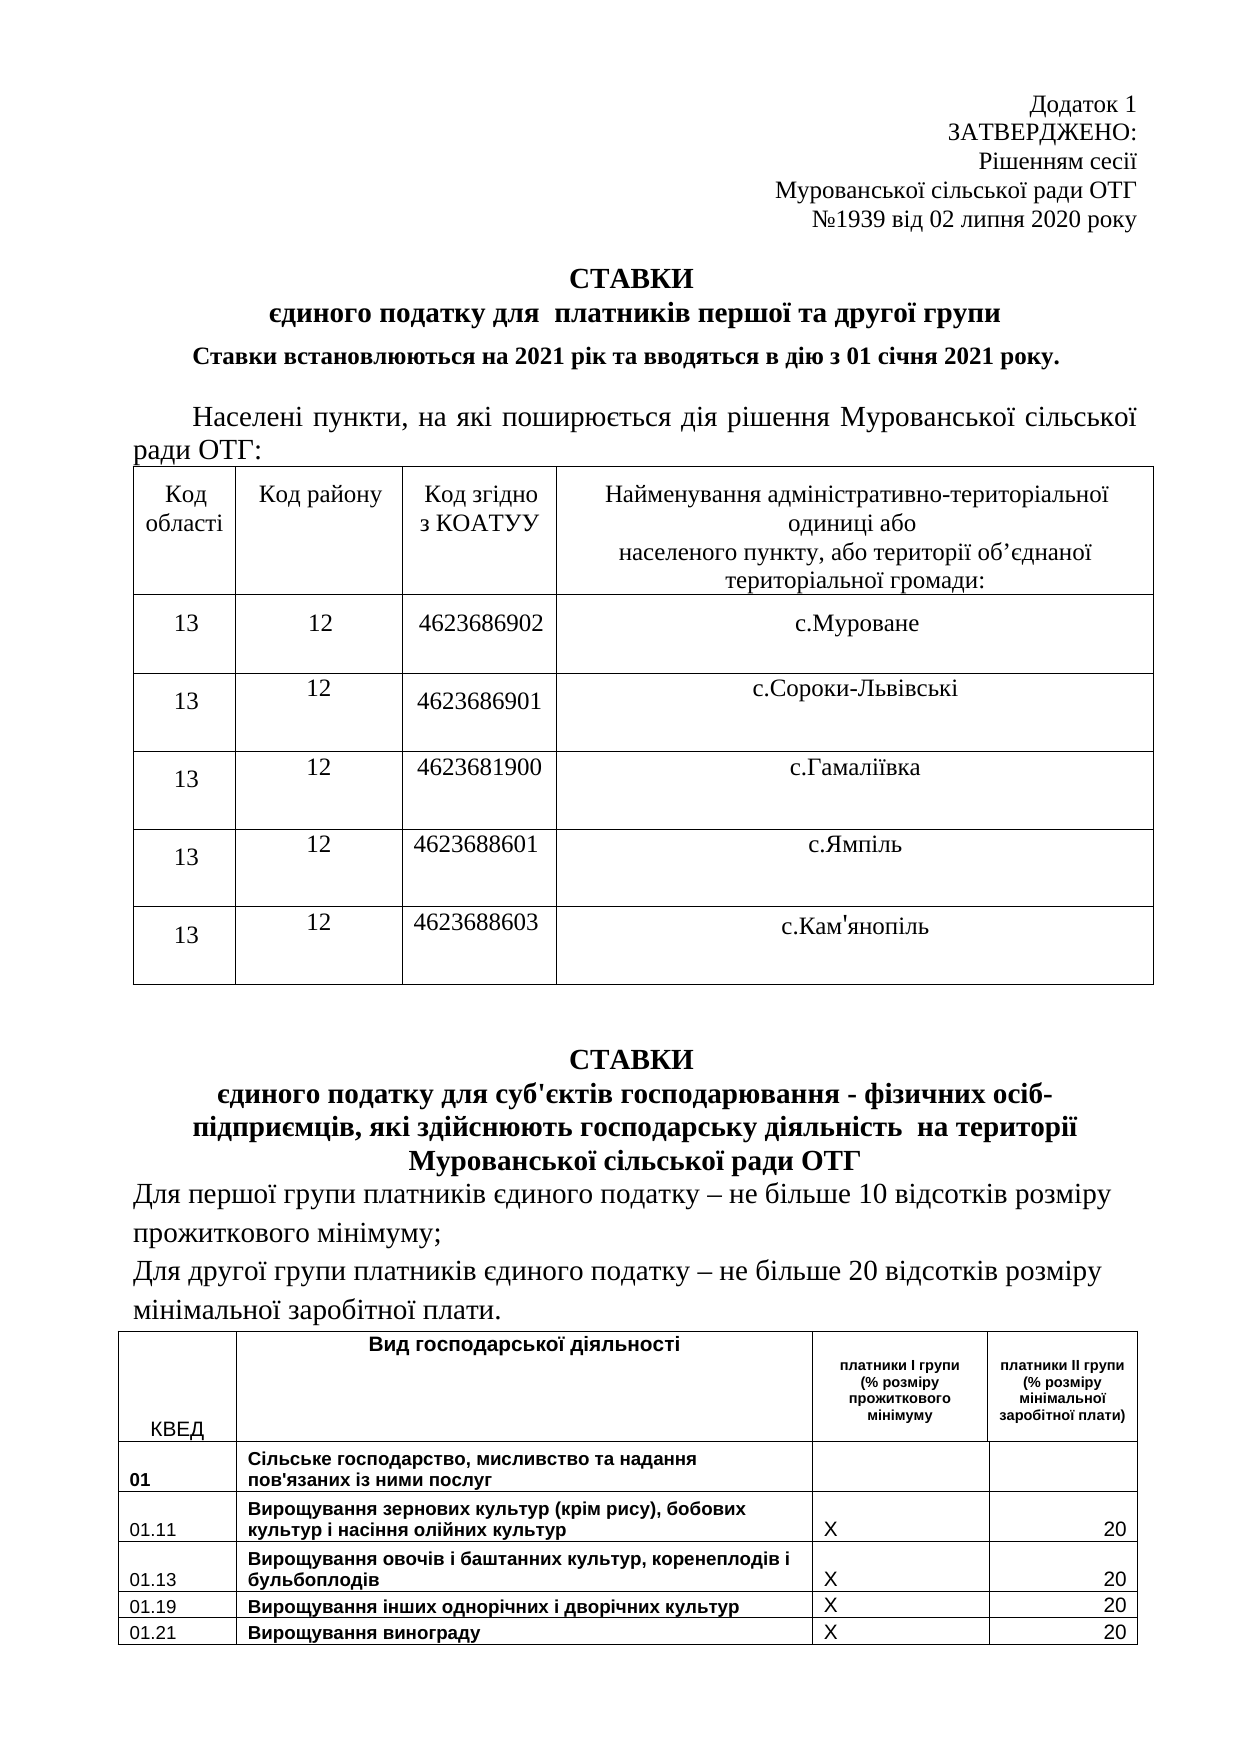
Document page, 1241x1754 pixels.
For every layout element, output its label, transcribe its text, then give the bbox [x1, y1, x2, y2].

table_cell 4623688603 [403, 907, 556, 984]
table_header [988, 1332, 1137, 1356]
table_cell Вирощування винограду [237, 1618, 812, 1644]
table_cell 01.19 [119, 1592, 236, 1617]
table_cell Вирощування інших однорічних і дворічних культур [237, 1592, 812, 1617]
table_cell 13 [134, 830, 235, 906]
table_cell платники ІІ групи (% розміру мінімальної заробітної плати) [988, 1356, 1137, 1441]
table_cell 13 [134, 674, 235, 751]
table_header [813, 1332, 987, 1356]
text Населені пункти, на які поширюється дія рішення Мурованської сільської ради ОТГ: [133, 399, 1137, 466]
table_cell 20 [990, 1492, 1137, 1541]
table_header Код району [236, 467, 402, 594]
table_cell 20 [990, 1618, 1137, 1644]
text СТАВКИ єдиного податку для суб'єктів господарювання - фізичних осіб- підприємців, які здійснюють господарську діяльність на території Мурованської сільської ради ОТГ [133, 1042, 1137, 1176]
table_cell X [813, 1618, 989, 1644]
table_cell с.Сороки-Львівські [557, 674, 1153, 751]
table_cell 01.21 [119, 1618, 236, 1644]
table_cell Вирощування овочів і баштанних культур, коренеплодів і бульбоплодів [237, 1542, 812, 1591]
table_cell 01.11 [119, 1492, 236, 1541]
table_cell 12 [236, 907, 402, 984]
text Для першої групи платників єдиного податку – не більше 10 відсотків розміру прожиткового мінімуму; [133, 1176, 1137, 1248]
table_cell с.Ямпіль [557, 830, 1153, 906]
table_cell 12 [236, 595, 402, 672]
table_header Код згідно з КОАТУУ [403, 467, 556, 594]
text №1939 від 02 липня 2020 року [133, 204, 1137, 232]
table_cell 13 [134, 752, 235, 828]
text Мурованської сільської ради ОТГ [133, 175, 1137, 204]
table_cell 13 [134, 907, 235, 984]
text ЗАТВЕРДЖЕНО: [133, 117, 1137, 146]
text СТАВКИ єдиного податку для платників першої та другої групи [133, 262, 1137, 329]
table_cell с.Кам'янопіль [557, 907, 1153, 984]
table_cell 12 [236, 830, 402, 906]
table_cell X [813, 1592, 989, 1617]
table_header Вид господарської діяльності [237, 1332, 812, 1441]
text Додаток 1 [133, 89, 1137, 117]
table_cell 20 [990, 1542, 1137, 1591]
table_cell 13 [134, 595, 235, 672]
table_cell 4623686902 [403, 595, 556, 672]
table_cell X [813, 1492, 989, 1541]
table_cell 12 [236, 752, 402, 828]
text Для другої групи платників єдиного податку – не більше 20 відсотків розміру мінімальної заробітної плати. [133, 1253, 1137, 1326]
text Рішенням сесії [133, 146, 1137, 175]
table_cell 4623681900 [403, 752, 556, 828]
table_cell 01 [119, 1442, 236, 1491]
table_cell 01.13 [119, 1542, 236, 1591]
table_cell с.Муроване [557, 595, 1153, 672]
table_cell 4623688601 [403, 830, 556, 906]
table_header Найменування адміністративно-територіальної одиниці або населеного пункту, або території об’єднаної територіальної громади: [557, 467, 1153, 594]
table_cell 4623686901 [403, 674, 556, 751]
table_header Код області [134, 467, 235, 594]
table_cell 12 [236, 674, 402, 751]
table_cell 20 [990, 1592, 1137, 1617]
table_cell платники І групи (% розміру прожиткового мінімуму [813, 1356, 987, 1441]
text Ставки встановлюються на 2021 рік та вводяться в дію з 01 січня 2021 року. [133, 341, 1137, 370]
table_cell [990, 1442, 1137, 1491]
table_cell X [813, 1542, 989, 1591]
table_cell с.Гамаліївка [557, 752, 1153, 828]
table_cell [813, 1442, 989, 1491]
table_cell Вирощування зернових культур (крім рису), бобових культур і насіння олійних культур [237, 1492, 812, 1541]
table_cell Сільське господарство, мисливство та надання пов'язаних із ними послуг [237, 1442, 812, 1491]
table_header КВЕД [119, 1332, 236, 1441]
